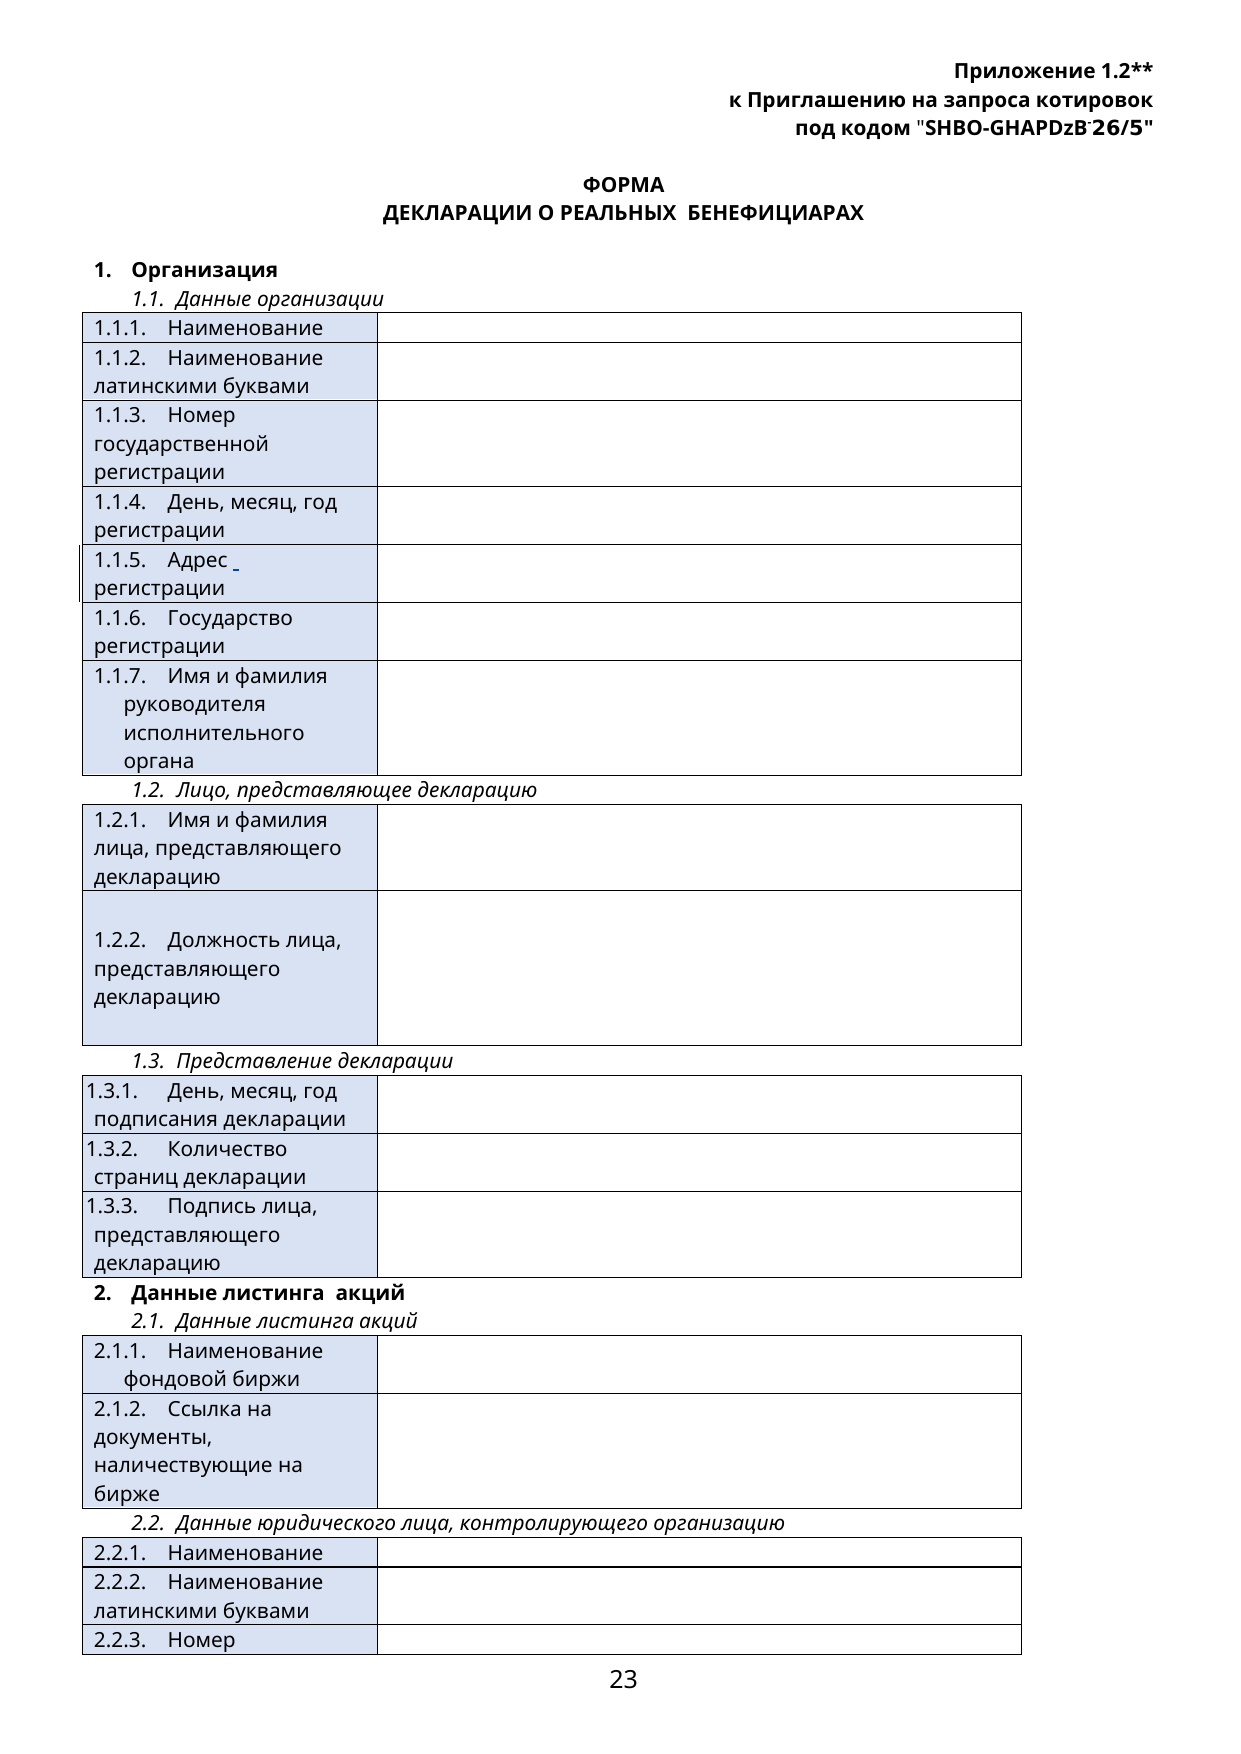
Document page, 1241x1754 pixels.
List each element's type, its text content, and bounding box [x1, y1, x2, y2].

text ДЕКЛАРАЦИИ О РЕАЛЬНЫХ БЕНЕФИЦИАРАХ [94, 198, 1153, 227]
table_header [378, 1538, 1021, 1566]
table_cell Количество страниц декларации [83, 1134, 377, 1191]
table_header Имя и фамилия лица, представляющего декларацию [83, 805, 377, 890]
table_cell [378, 545, 1021, 602]
table_cell Должность лица, представляющего декларацию [83, 891, 377, 1045]
list Данные организации [131, 284, 1153, 312]
text ФОРМА [94, 170, 1153, 198]
table_header [378, 1076, 1021, 1133]
table_header Наименование [83, 313, 377, 342]
table_cell [378, 1394, 1021, 1507]
table_cell Подпись лица, представляющего декларацию [83, 1192, 377, 1277]
table_cell Адрес регистрации [83, 545, 377, 602]
table_cell [378, 1192, 1021, 1277]
table_cell [378, 661, 1021, 774]
table_cell Имя и фамилия руководителя исполнительного органа [83, 661, 377, 774]
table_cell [83, 1625, 377, 1654]
table_cell [378, 487, 1021, 544]
table_cell [378, 343, 1021, 399]
table_header [378, 313, 1021, 342]
list Лицо, представляющее декларацию [131, 776, 1153, 804]
list Представление декларации [131, 1046, 1153, 1075]
table_cell Государство регистрации [83, 603, 377, 660]
table_cell День, месяц, год регистрации [83, 487, 377, 544]
table_cell [378, 891, 1021, 1045]
table_cell Номер государственной регистрации [83, 401, 377, 486]
text к Приглашению на запроса котировок под кодом "SHBO-GHAPDzB-26/5" [94, 85, 1153, 142]
table_cell Наименование латинскими буквами [83, 1568, 377, 1624]
text Приложение 1.2** [94, 56, 1153, 85]
table_header [378, 1336, 1021, 1393]
table_cell Наименование латинскими буквами [83, 343, 377, 399]
list Организация [94, 255, 1153, 284]
list Данные юридического лица, контролирующего организацию [131, 1508, 1153, 1537]
table_cell [378, 1134, 1021, 1191]
table_header [378, 805, 1021, 890]
list Данные листинга акций [131, 1306, 1153, 1335]
table_cell [378, 1625, 1021, 1654]
table_header Наименование [83, 1538, 377, 1566]
list Данные листинга акций [94, 1278, 1153, 1306]
table_cell [378, 603, 1021, 660]
table_header День, месяц, год подписания декларации [83, 1076, 377, 1133]
table_header Наименование фондовой биржи [83, 1336, 377, 1393]
table_cell [378, 1568, 1021, 1624]
table_cell Ссылка на документы, наличествующие на бирже [83, 1394, 377, 1507]
table_cell [378, 401, 1021, 486]
